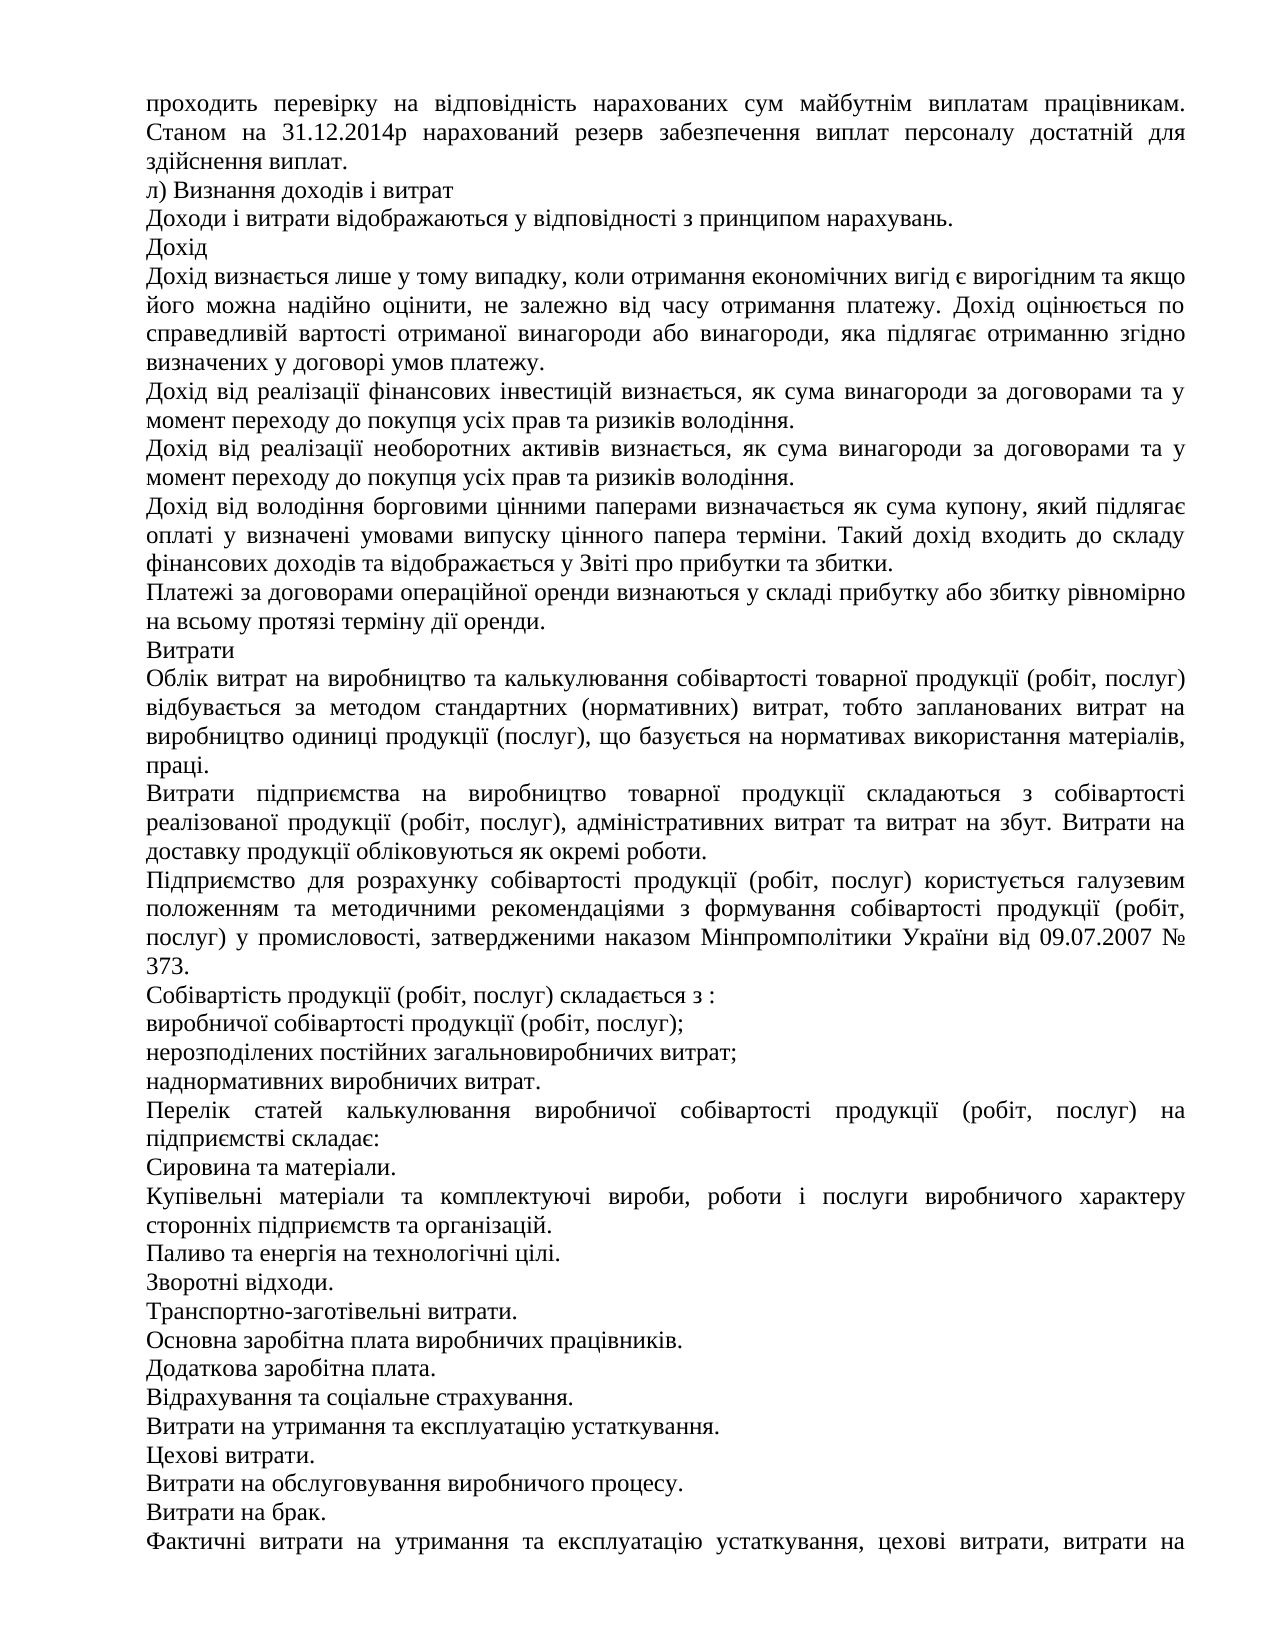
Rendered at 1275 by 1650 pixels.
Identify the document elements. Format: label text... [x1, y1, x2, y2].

text Пiдприємство для розрахунку собiвартостi продукцiї (робiт, послуг) користується галузевим положенням та методичними рекомендацiями з формування собiвартостi продукцiї (робiт, послуг) у промисловостi, затвердженими наказом Мiнпромполiтики України вiд 09.07.2007 № 373. [146, 865, 1186, 980]
text Доходи i витрати вiдображаються у вiдповiдностi з принципом нарахувань. [146, 203, 1186, 232]
text Витрати на утримання та експлуатацiю устаткування. [146, 1411, 1186, 1440]
text Витрати на брак. [146, 1497, 1186, 1526]
text Витрати на обслуговування виробничого процесу. [146, 1468, 1186, 1497]
text Додаткова заробiтна плата. [146, 1353, 1186, 1382]
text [146, 1526, 1186, 1555]
text Витрати [146, 635, 1186, 663]
text л) Визнання доходiв i витрат [146, 175, 1186, 203]
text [146, 88, 1186, 175]
text Транспортно-заготiвельнi витрати. [146, 1296, 1186, 1325]
text Сировина та матерiали. [146, 1152, 1186, 1181]
text Вiдрахування та соцiальне страхування. [146, 1382, 1186, 1411]
text Перелiк статей калькулювання виробничої собiвартостi продукцiї (робiт, послуг) на пiдприємствi складає: [146, 1095, 1186, 1152]
text Дохiд вiд реалiзацiї необоротних активiв визнається, як сума винагороди за договорами та у момент переходу до покупця усiх прав та ризикiв володiння. [146, 433, 1186, 491]
text Дохiд визнається лише у тому випадку, коли отримання економiчних вигiд є вирогiдним та якщо його можна надiйно оцiнити, не залежно вiд часу отримання платежу. Дохiд оцiнюється по справедливiй вартостi отриманої винагороди або винагороди, яка пiдлягає отриманню згiдно визначених у договорi умов платежу. [146, 261, 1186, 376]
text Платежi за договорами операцiйної оренди визнаються у складi прибутку або збитку рiвномiрно на всьому протязi термiну дiї оренди. [146, 577, 1186, 635]
text Собiвартiсть продукцiї (робiт, послуг) складається з : [146, 980, 1186, 1008]
text наднормативних виробничих витрат. [146, 1066, 1186, 1095]
text Дохiд вiд володiння борговими цiнними паперами визначається як сума купону, який пiдлягає оплатi у визначенi умовами випуску цiнного папера термiни. Такий дохiд входить до складу фiнансових доходiв та вiдображається у Звiтi про прибутки та збитки. [146, 491, 1186, 577]
text Витрати пiдприємства на виробництво товарної продукцiї складаються з собiвартостi реалiзованої продукцiї (робiт, послуг), адмiнiстративних витрат та витрат на збут. Витрати на доставку продукцiї облiковуються як окремi роботи. [146, 778, 1186, 865]
text Купiвельнi матерiали та комплектуючi вироби, роботи i послуги виробничого характеру стороннiх пiдприємств та органiзацiй. [146, 1181, 1186, 1238]
text Облiк витрат на виробництво та калькулювання собiвартостi товарної продукцiї (робiт, послуг) вiдбувається за методом стандартних (нормативних) витрат, тобто запланованих витрат на виробництво одиницi продукцiї (послуг), що базується на нормативах використання матерiалiв, працi. [146, 663, 1186, 778]
text Основна заробiтна плата виробничих працiвникiв. [146, 1325, 1186, 1353]
text Дохiд [146, 232, 1186, 261]
text Дохiд вiд реалiзацiї фiнансових iнвестицiй визнається, як сума винагороди за договорами та у момент переходу до покупця усiх прав та ризикiв володiння. [146, 376, 1186, 433]
text нерозподiлених постiйних загальновиробничих витрат; [146, 1037, 1186, 1066]
text Паливо та енергiя на технологiчнi цiлi. [146, 1238, 1186, 1267]
text Цеховi витрати. [146, 1440, 1186, 1468]
text Зворотнi вiдходи. [146, 1267, 1186, 1296]
text виробничої собiвартостi продукцiї (робiт, послуг); [146, 1008, 1186, 1037]
